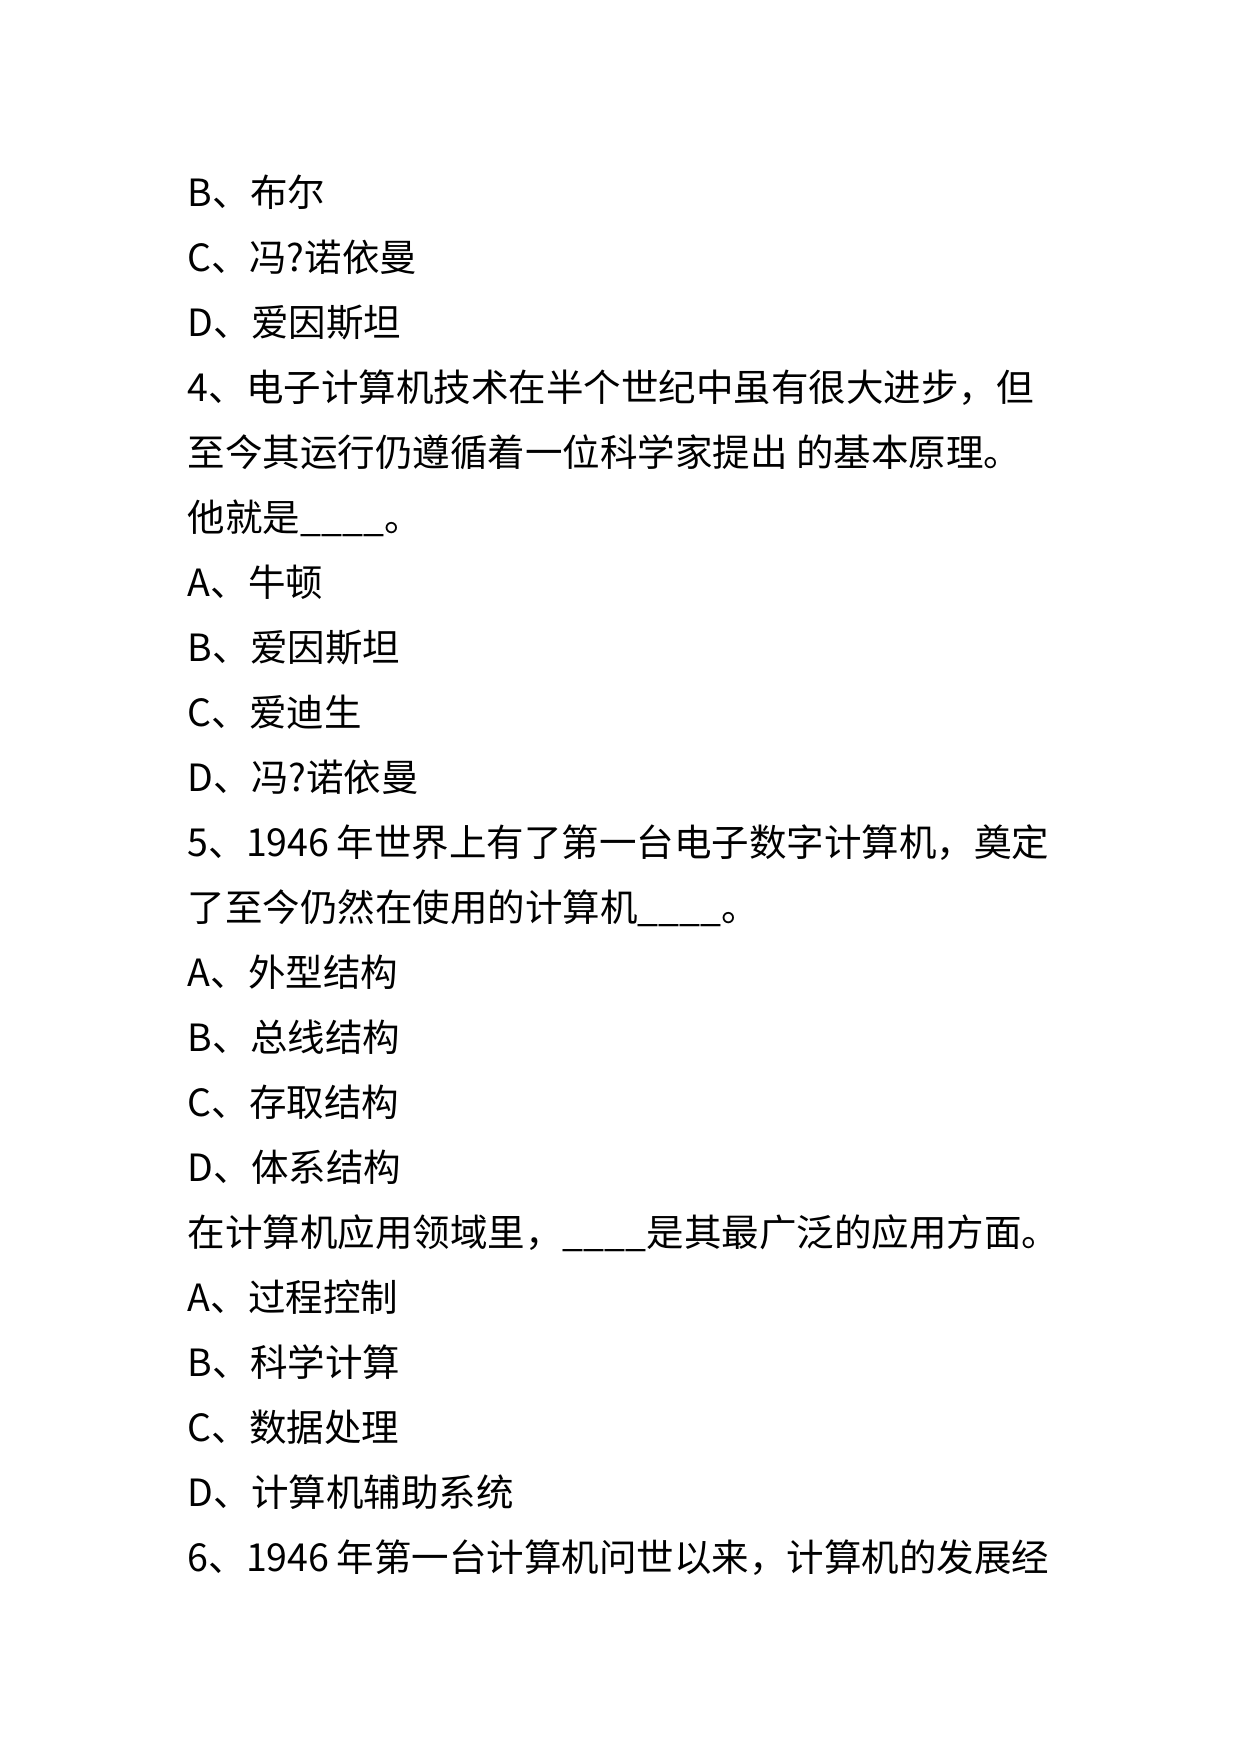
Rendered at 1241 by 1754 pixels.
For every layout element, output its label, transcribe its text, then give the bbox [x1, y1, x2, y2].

text D、爱因斯坦 [187, 292, 1053, 357]
text D、冯?诺依曼 [187, 747, 1053, 812]
text B、科学计算 [187, 1332, 1053, 1397]
text C、数据处理 [187, 1397, 1053, 1462]
text C、爱迪生 [187, 682, 1053, 747]
text A、外型结构 [187, 942, 1053, 1007]
text A、牛顿 [187, 552, 1053, 617]
text B、总线结构 [187, 1007, 1053, 1072]
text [187, 1527, 1053, 1592]
text 5、1946年世界上有了第一台电子数字计算机，奠定了至今仍然在使用的计算机____。 [187, 812, 1053, 942]
text C、冯?诺依曼 [187, 227, 1053, 292]
text A、过程控制 [187, 1267, 1053, 1332]
text B、爱因斯坦 [187, 617, 1053, 682]
text B、布尔 [187, 162, 1053, 227]
text D、计算机辅助系统 [187, 1462, 1053, 1527]
text 4、电子计算机技术在半个世纪中虽有很大进步，但至今其运行仍遵循着一位科学家提出 的基本原理。他就是____。 [187, 357, 1053, 552]
text 在计算机应用领域里，____是其最广泛的应用方面。 [187, 1202, 1053, 1267]
text C、存取结构 [187, 1072, 1053, 1137]
text D、体系结构 [187, 1137, 1053, 1202]
